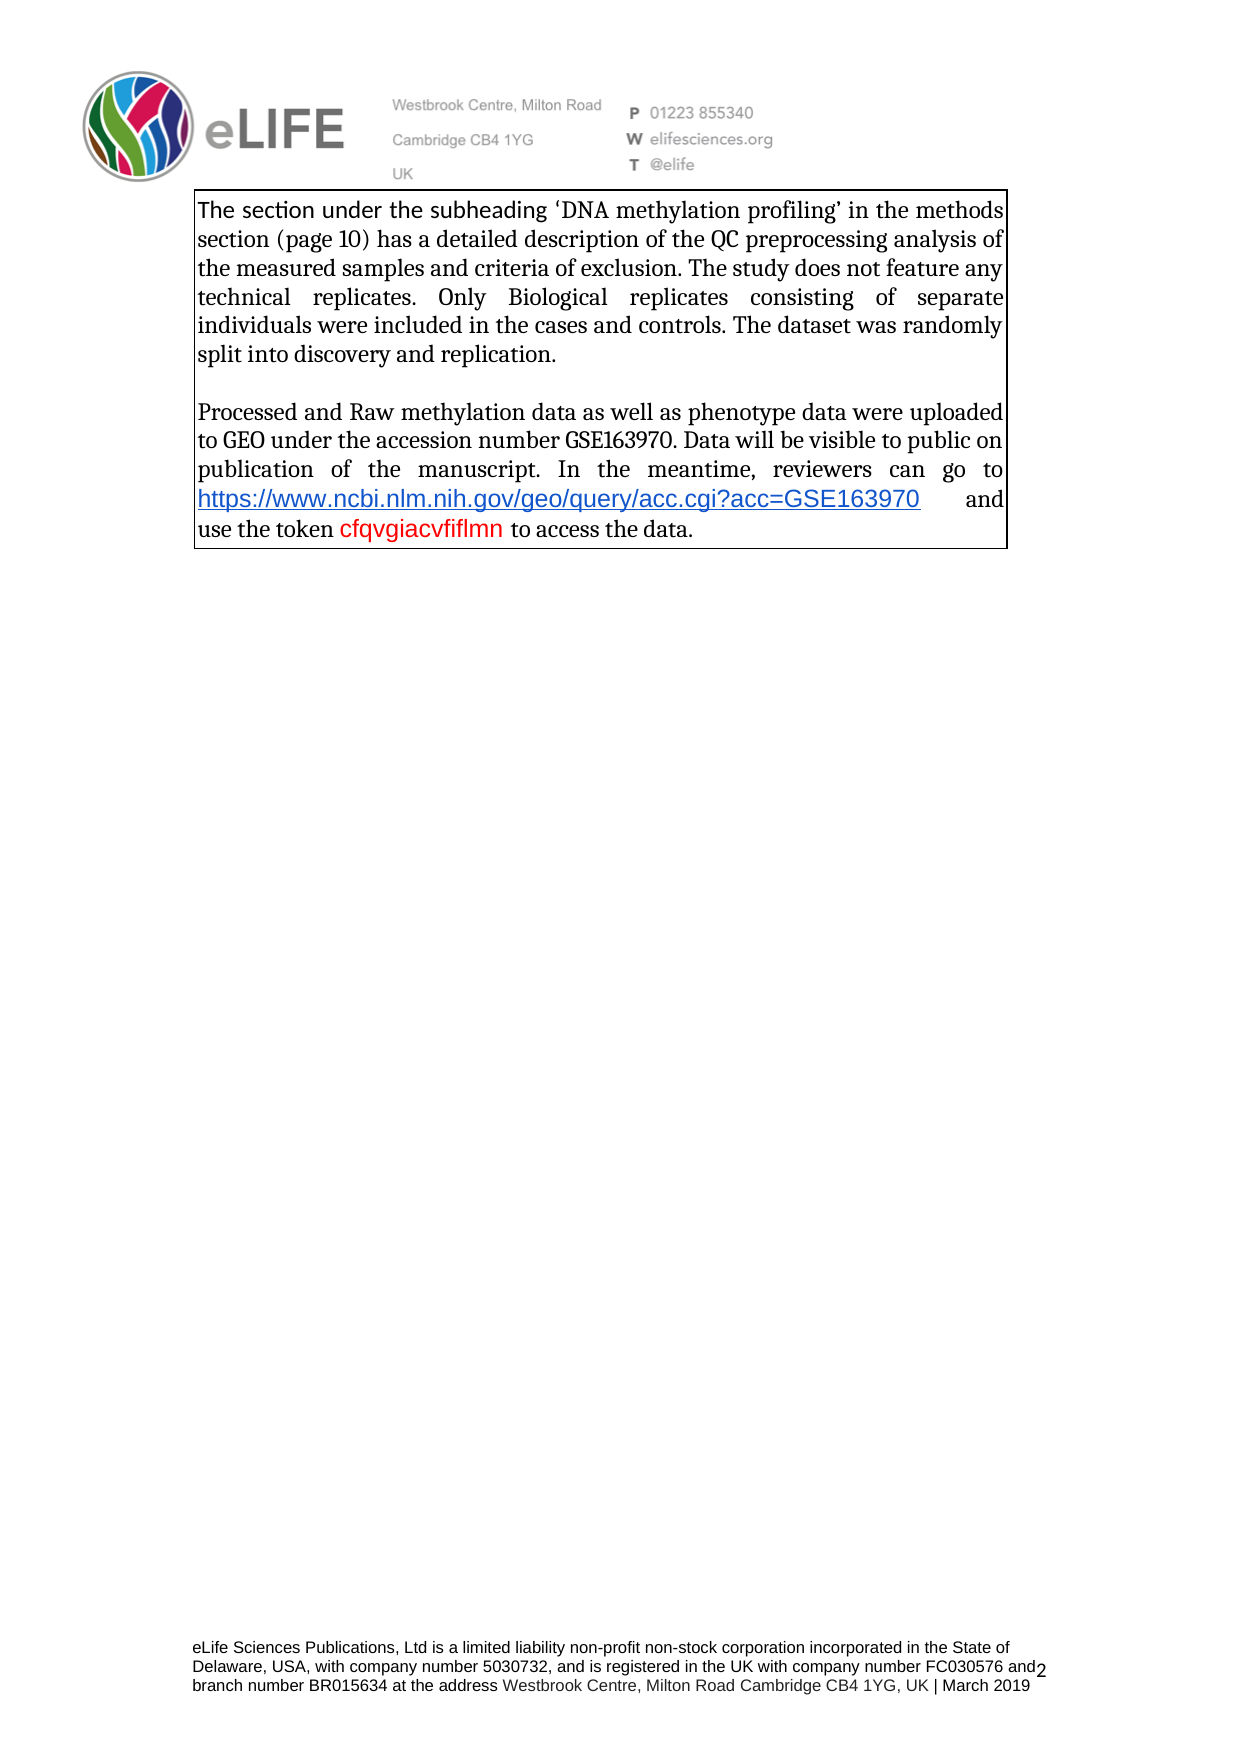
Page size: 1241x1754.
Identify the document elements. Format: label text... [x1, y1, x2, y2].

picture [73, 59, 784, 189]
text Processed and Raw methylation data as well as phenotype data were uploaded to GEO under the accession number GSE163970. Data will be visible to public on publication of the manuscript. In the meantime, reviewers can go to https://www.ncbi.nlm.nih.gov/geo/query/acc.cgi?acc=GSE163970 and use the token cfqvgiacvfiflmn to access the data. [195, 398, 1006, 545]
text The section under the subheading ‘DNA methylation profiling’ in the methods section (page 10) has a detailed description of the QC preprocessing analysis of the measured samples and criteria of exclusion. The study does not feature any technical replicates. Only Biological replicates consisting of separate individuals were included in the cases and controls. The dataset was randomly split into discovery and replication. [195, 193, 1006, 369]
